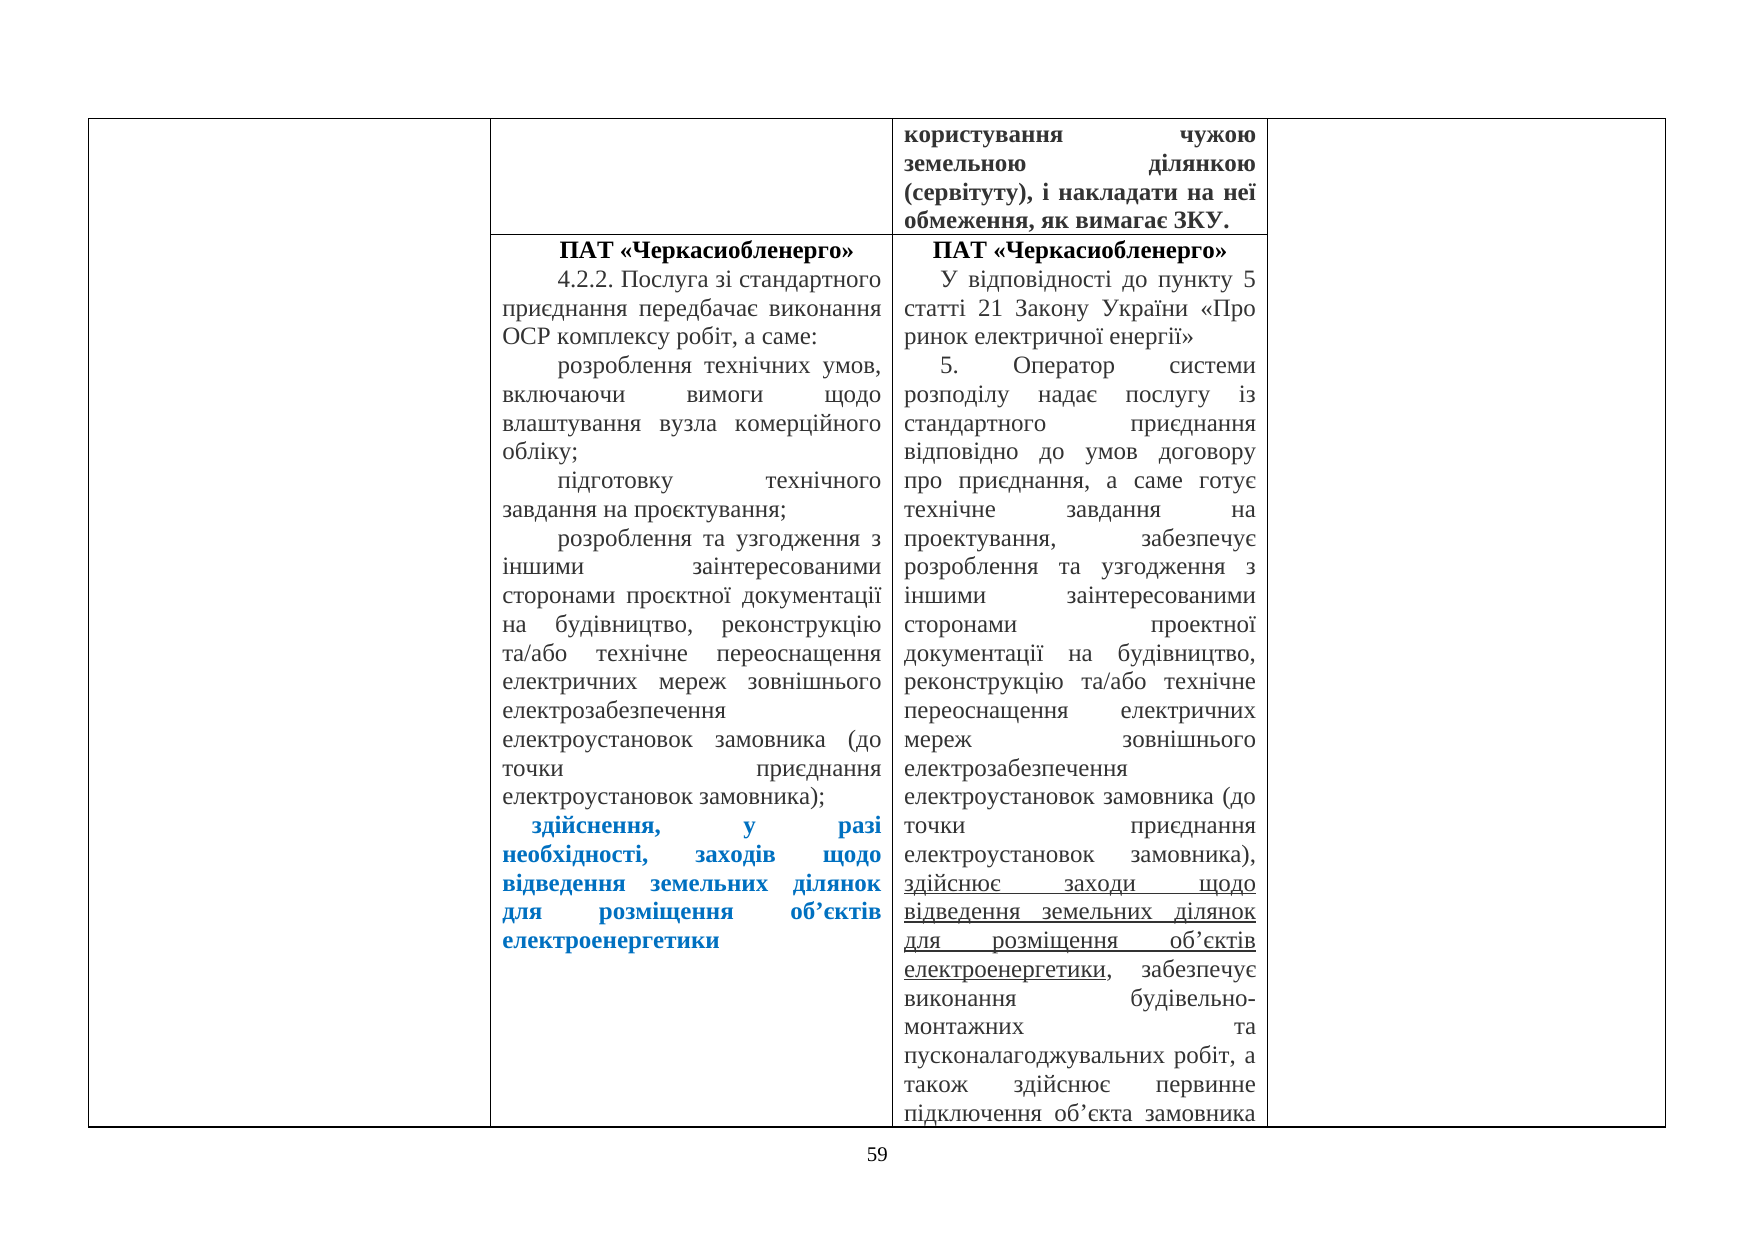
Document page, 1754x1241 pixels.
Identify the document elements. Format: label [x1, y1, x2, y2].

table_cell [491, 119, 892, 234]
table_cell [491, 235, 892, 1126]
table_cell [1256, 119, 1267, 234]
table_cell [893, 235, 1267, 1126]
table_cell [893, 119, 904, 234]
